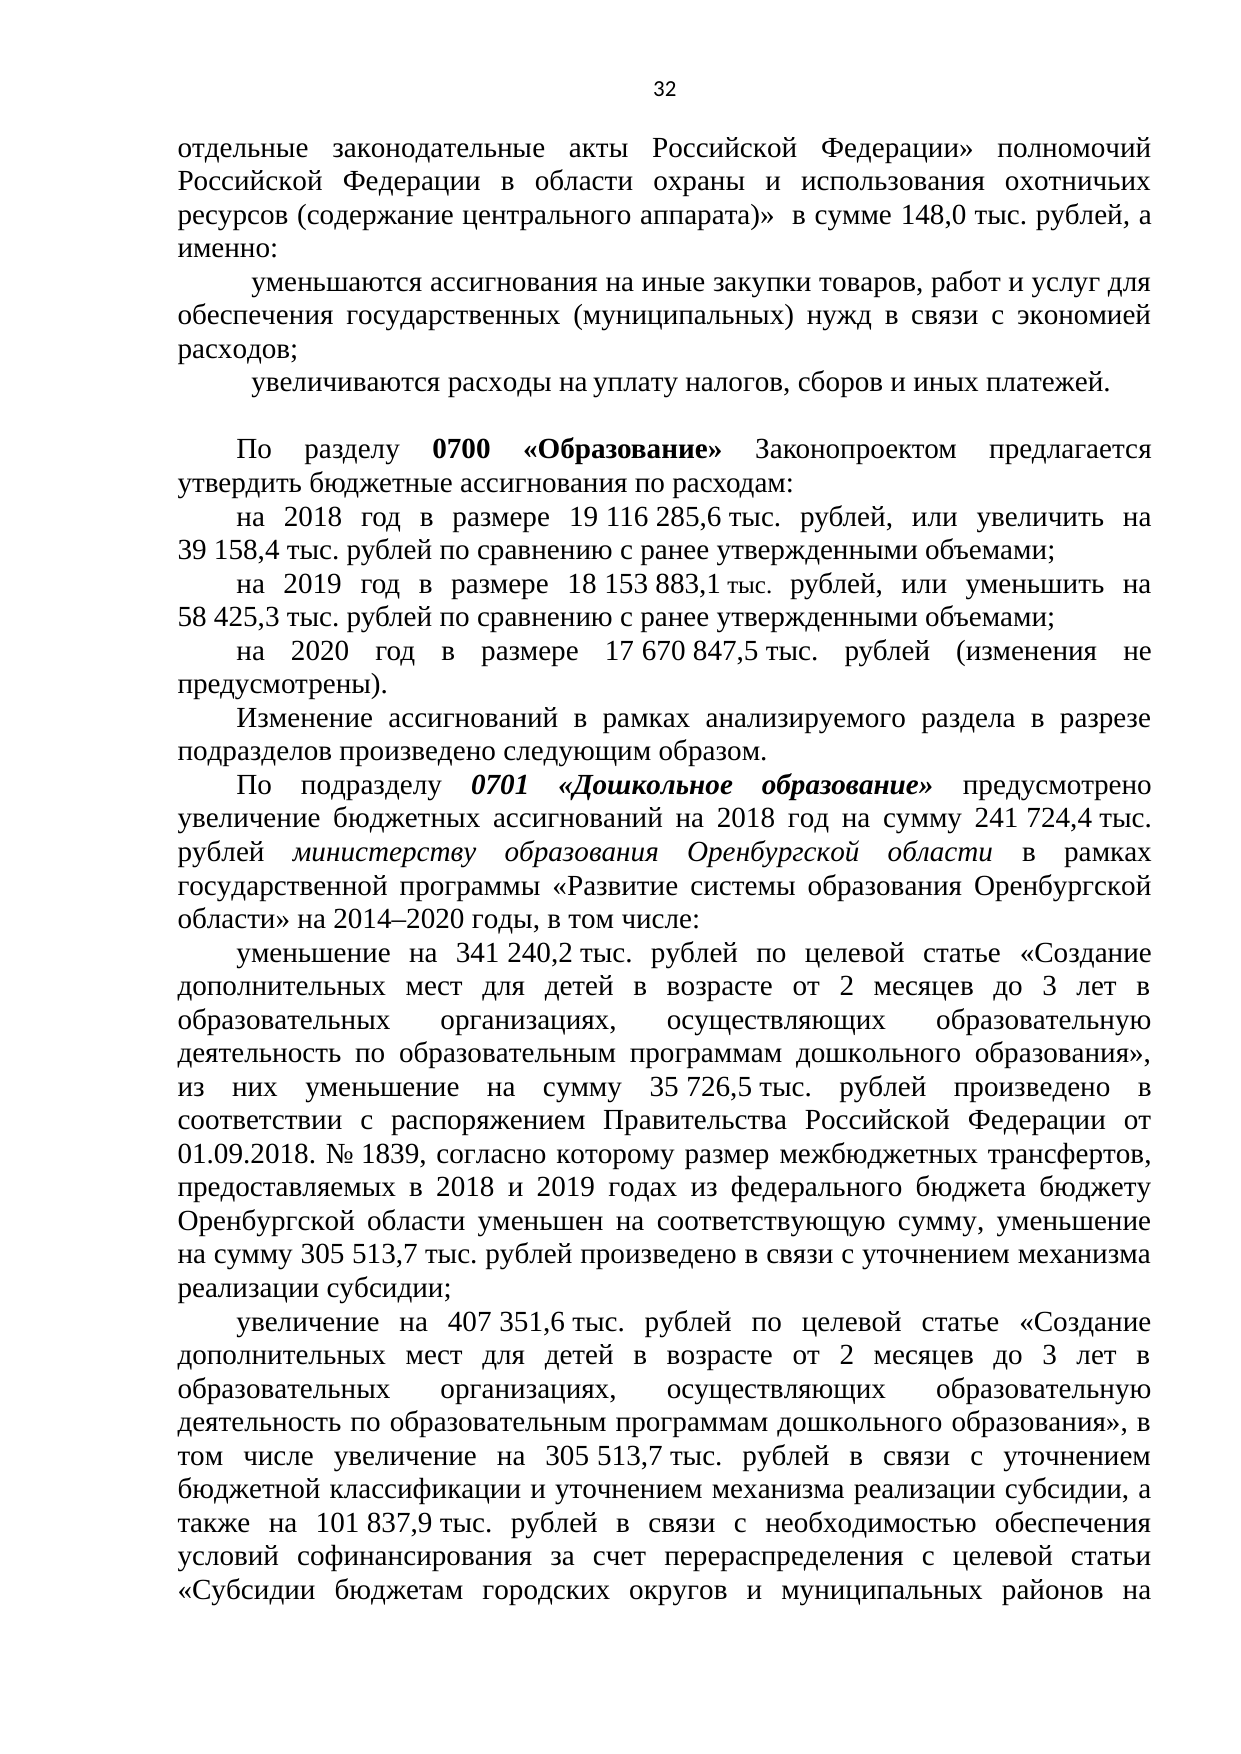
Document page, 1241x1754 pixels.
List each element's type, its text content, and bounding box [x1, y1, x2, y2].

text По подразделу 0701 «Дошкольное образование» предусмотрено увеличение бюджетных ассигнований на 2018 год на сумму 241 724,4 тыс. рублей министерству образования Оренбургской области в рамках государственной программы «Развитие системы образования Оренбургской области» на 2014–2020 годы, в том числе: [177, 767, 1152, 935]
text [177, 130, 1152, 264]
text на 2018 год в размере 19 116 285,6 тыс. рублей, или увеличить на 39 158,4 тыс. рублей по сравнению с ранее утвержденными объемами; [177, 499, 1152, 566]
text По разделу 0700 «Образование» Законопроектом предлагается утвердить бюджетные ассигнования по расходам: [177, 432, 1152, 499]
text на 2020 год в размере 17 670 847,5 тыс. рублей (изменения не предусмотрены). [177, 633, 1152, 700]
text Изменение ассигнований в рамках анализируемого раздела в разрезе подразделов произведено следующим образом. [177, 700, 1152, 767]
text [177, 1304, 1152, 1606]
text уменьшаются ассигнования на иные закупки товаров, работ и услуг для обеспечения государственных (муниципальных) нужд в связи с экономией расходов; [177, 264, 1152, 364]
text на 2019 год в размере 18 153 883,1 тыс. рублей, или уменьшить на 58 425,3 тыс. рублей по сравнению с ранее утвержденными объемами; [177, 566, 1152, 633]
text увеличиваются расходы на уплату налогов, сборов и иных платежей. [177, 364, 1152, 398]
text уменьшение на 341 240,2 тыс. рублей по целевой статье «Создание дополнительных мест для детей в возрасте от 2 месяцев до 3 лет в образовательных организациях, осуществляющих образовательную деятельность по образовательным программам дошкольного образования», из них уменьшение на сумму 35 726,5 тыс. рублей произведено в соответствии с распоряжением Правительства Российской Федерации от 01.09.2018. № 1839, согласно которому размер межбюджетных трансфертов, предоставляемых в 2018 и 2019 годах из федерального бюджета бюджету Оренбургской области уменьшен на соответствующую сумму, уменьшение на сумму 305 513,7 тыс. рублей произведено в связи с уточнением механизма реализации субсидии; [177, 935, 1152, 1304]
